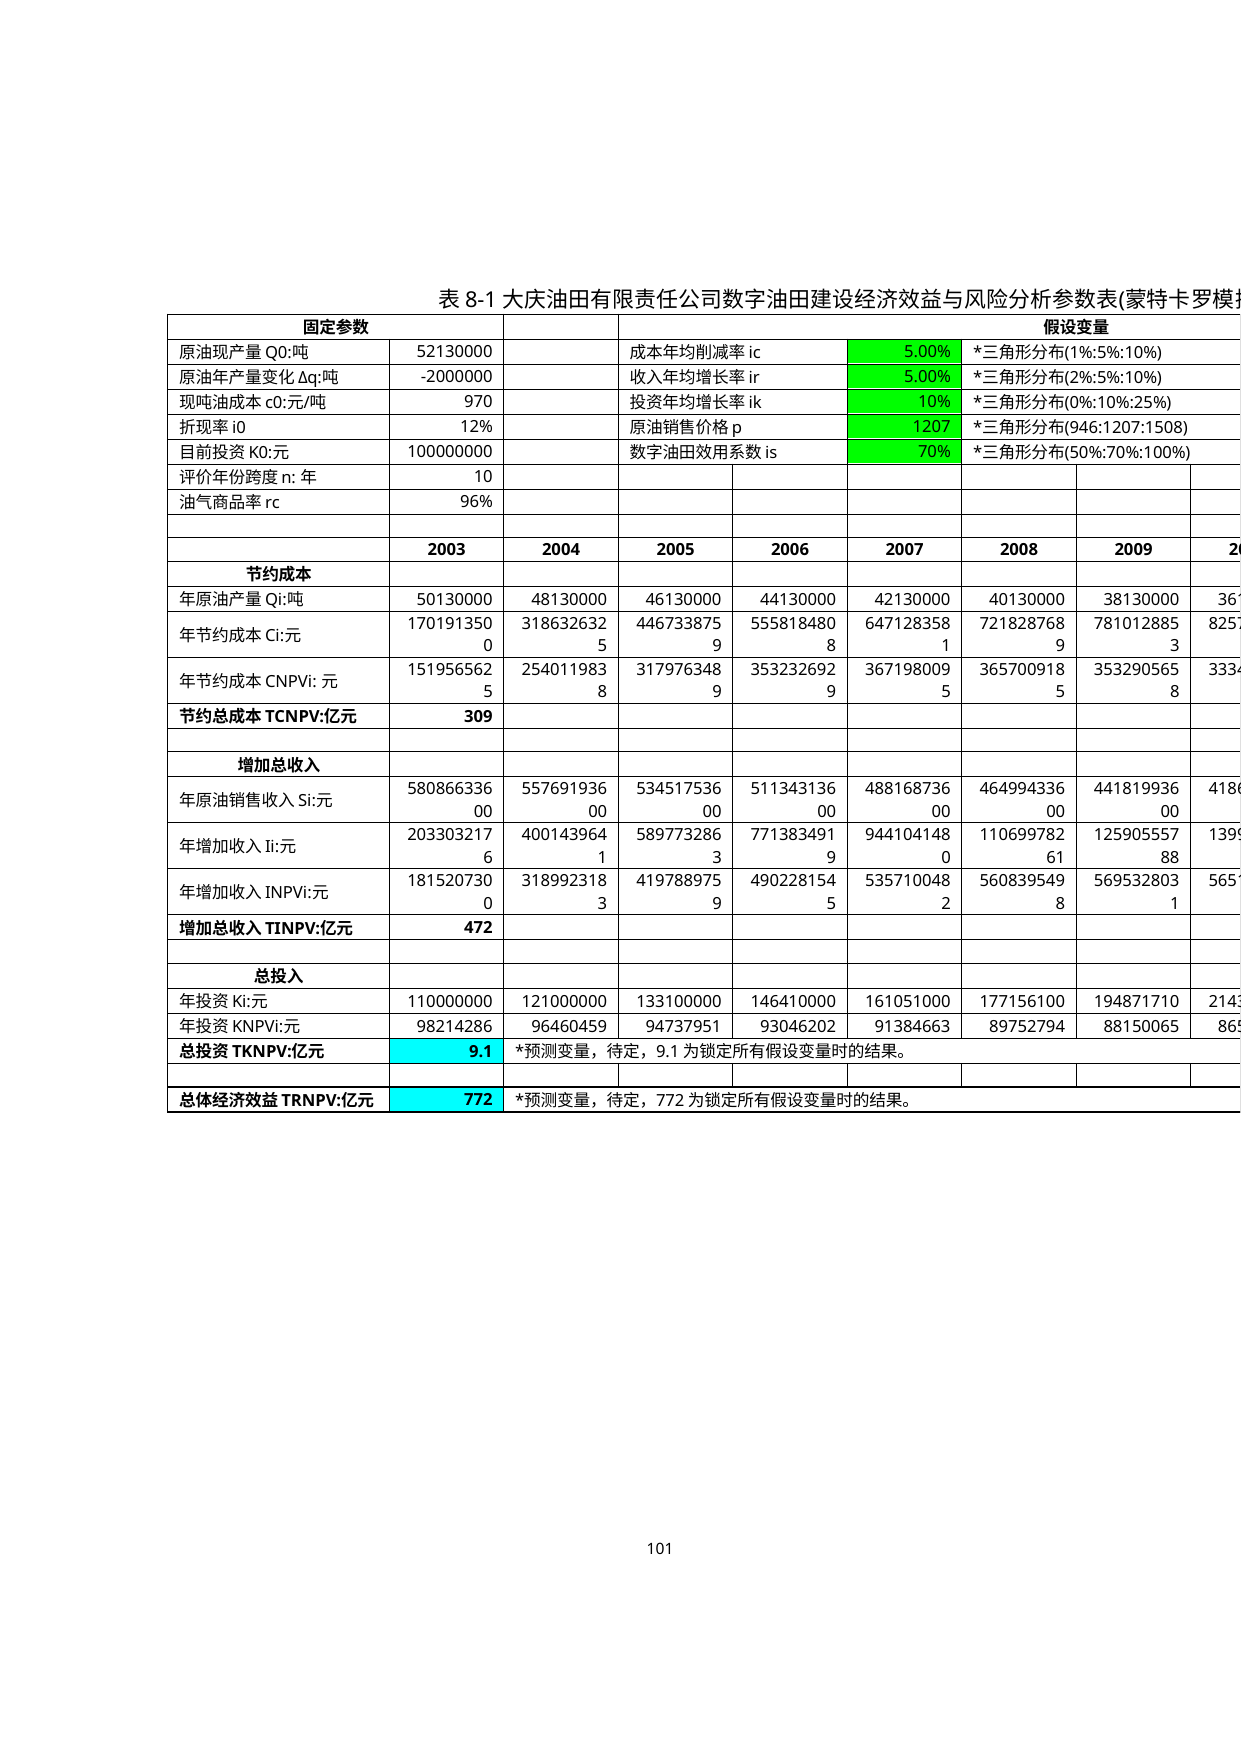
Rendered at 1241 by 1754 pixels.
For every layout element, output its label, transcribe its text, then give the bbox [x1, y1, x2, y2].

table_cell [1191, 915, 1240, 939]
table_cell [962, 915, 1076, 939]
table_cell [504, 415, 618, 438]
table_cell 油气商品率rc [168, 490, 389, 513]
table_cell *三角形分布(50%:70%:100%) [962, 440, 1240, 463]
table_cell [1077, 562, 1190, 586]
table_cell 50130000 [390, 587, 503, 611]
table_cell [1191, 515, 1240, 537]
table_cell 177156100 [962, 989, 1076, 1013]
table_cell [390, 940, 503, 963]
table_cell 88150065 [1077, 1014, 1190, 1038]
table_cell 增加总收入 [168, 752, 389, 776]
table_cell [848, 964, 961, 988]
table_cell [619, 562, 732, 586]
table_cell 2006 [733, 538, 847, 561]
table_cell 5.00% [848, 340, 961, 363]
table_cell [504, 315, 618, 338]
table_cell 7218287689 [962, 612, 1076, 657]
table_cell [504, 729, 618, 751]
table_cell 96% [390, 490, 503, 513]
table_cell 年投资KNPVi:元 [168, 1014, 389, 1038]
table_cell 投资年均增长率ik [619, 390, 847, 413]
table_cell [962, 729, 1076, 751]
table_cell 10% [848, 390, 961, 413]
table_cell [733, 729, 847, 751]
table_cell 42130000 [848, 587, 961, 611]
table_cell [1191, 562, 1240, 586]
table_cell [390, 752, 503, 776]
table_cell [168, 515, 389, 537]
table_cell 节约总成本TCNPV:亿元 [168, 704, 389, 728]
table_cell 5651102345 [1191, 869, 1240, 914]
table_cell 总投入 [168, 964, 389, 988]
table_cell 5558184808 [733, 612, 847, 657]
table_cell [848, 515, 961, 537]
table_cell 增加总收入TINPV:亿元 [168, 915, 389, 939]
table_cell 2005 [619, 538, 732, 561]
table_cell 4197889759 [619, 869, 732, 914]
table_cell [733, 562, 847, 586]
table_cell 3532905658 [1077, 658, 1190, 703]
table_cell 70% [848, 440, 961, 463]
table_cell 96460459 [504, 1014, 618, 1038]
table_cell [168, 1064, 389, 1086]
table_cell [848, 752, 961, 776]
table_cell [962, 465, 1076, 488]
table_cell 3189923183 [504, 869, 618, 914]
table_cell [390, 729, 503, 751]
table_cell 53451753600 [619, 777, 732, 822]
table_cell 年节约成本Ci:元 [168, 612, 389, 657]
table_cell [504, 365, 618, 388]
table_cell [390, 964, 503, 988]
table_cell 2010 [1191, 538, 1240, 561]
table_cell [390, 1064, 503, 1086]
table_cell 9.1 [390, 1039, 503, 1063]
table_cell 7713834919 [733, 823, 847, 868]
table_cell 110000000 [390, 989, 503, 1013]
table_cell [733, 752, 847, 776]
table_cell 现吨油成本c0:元/吨 [168, 390, 389, 413]
table_cell [733, 915, 847, 939]
table_cell 133100000 [619, 989, 732, 1013]
table_cell [619, 465, 732, 488]
table_cell [504, 562, 618, 586]
table_cell [504, 340, 618, 363]
table_cell 4467338759 [619, 612, 732, 657]
table_cell [168, 538, 389, 561]
table_cell 假设变量 [619, 315, 1240, 338]
table_cell 2009 [1077, 538, 1190, 561]
table_cell 58086633600 [390, 777, 503, 822]
table_cell [962, 490, 1076, 513]
table_cell [619, 729, 732, 751]
table_cell [1077, 752, 1190, 776]
table_cell 41864553600 [1191, 777, 1240, 822]
table_cell 1207 [848, 415, 961, 438]
table_cell [619, 515, 732, 537]
table_cell 309 [390, 704, 503, 728]
table_cell [848, 1064, 961, 1086]
table_cell [848, 562, 961, 586]
table_cell [848, 490, 961, 513]
table_cell [619, 752, 732, 776]
table_cell [504, 704, 618, 728]
table_cell [1077, 1064, 1190, 1086]
table_cell 121000000 [504, 989, 618, 1013]
table_cell [962, 1064, 1076, 1086]
table_cell [1077, 940, 1190, 963]
table_cell [168, 940, 389, 963]
table_cell [619, 490, 732, 513]
table_cell [962, 752, 1076, 776]
table_cell 总体经济效益TRNPV:亿元 [168, 1088, 389, 1111]
table_cell 2008 [962, 538, 1076, 561]
table_cell [504, 390, 618, 413]
table_cell [504, 752, 618, 776]
table_cell [848, 704, 961, 728]
table_cell 214358881 [1191, 989, 1240, 1013]
table_cell [1191, 940, 1240, 963]
table_cell [168, 729, 389, 751]
table_cell 2033032176 [390, 823, 503, 868]
table_cell 3186326325 [504, 612, 618, 657]
table_cell 5.00% [848, 365, 961, 388]
table_cell 3671980095 [848, 658, 961, 703]
table_cell 12% [390, 415, 503, 438]
table_cell 年原油销售收入Si:元 [168, 777, 389, 822]
table_cell [733, 490, 847, 513]
table_cell 93046202 [733, 1014, 847, 1038]
table_cell *预测变量，待定，9.1为锁定所有假设变量时的结果。 [504, 1039, 1240, 1063]
table_cell 48130000 [504, 587, 618, 611]
table_cell 数字油田效用系数is [619, 440, 847, 463]
table_cell 40130000 [962, 587, 1076, 611]
table_cell [1077, 515, 1190, 537]
table_cell 原油现产量Q0:吨 [168, 340, 389, 363]
table_cell 772 [390, 1088, 503, 1111]
table_cell [390, 515, 503, 537]
table_cell [504, 940, 618, 963]
table_cell [619, 1064, 732, 1086]
table_cell 46130000 [619, 587, 732, 611]
table_cell 1519565625 [390, 658, 503, 703]
table_cell 总投资TKNPV:亿元 [168, 1039, 389, 1063]
table_cell [733, 704, 847, 728]
table_cell [1077, 465, 1190, 488]
table_cell 固定参数 [168, 315, 503, 338]
table_cell [733, 964, 847, 988]
table_cell [1191, 729, 1240, 751]
table_header 表8-1 大庆油田有限责任公司数字油田建设经济效益与风险分析参数表(蒙特卡罗模拟) [168, 237, 1240, 313]
table_cell [390, 562, 503, 586]
table_cell 7810128853 [1077, 612, 1190, 657]
table_cell 9441041480 [848, 823, 961, 868]
table_cell 5695328031 [1077, 869, 1190, 914]
table_cell [619, 940, 732, 963]
table_cell 3657009185 [962, 658, 1076, 703]
table_cell 年增加收入INPVi:元 [168, 869, 389, 914]
table_cell 4001439641 [504, 823, 618, 868]
table_cell [962, 964, 1076, 988]
table_cell 节约成本 [168, 562, 389, 586]
table_cell [848, 729, 961, 751]
table_cell 3334888392 [1191, 658, 1240, 703]
table_cell 52130000 [390, 340, 503, 363]
table_cell 年节约成本CNPVi: 元 [168, 658, 389, 703]
table_cell [1077, 704, 1190, 728]
table_cell 2540119838 [504, 658, 618, 703]
table_cell 6471283581 [848, 612, 961, 657]
table_cell 折现率i0 [168, 415, 389, 438]
table_cell 评价年份跨度n: 年 [168, 465, 389, 488]
table_cell 98214286 [390, 1014, 503, 1038]
table_cell 5608395498 [962, 869, 1076, 914]
table_cell [504, 964, 618, 988]
table_cell [1191, 465, 1240, 488]
table_cell [504, 465, 618, 488]
table_cell [1077, 915, 1190, 939]
table_cell 11069978261 [962, 823, 1076, 868]
table_cell 55769193600 [504, 777, 618, 822]
table_cell *三角形分布(0%:10%:25%) [962, 390, 1240, 413]
table_cell 成本年均削减率ic [619, 340, 847, 363]
table_cell 89752794 [962, 1014, 1076, 1038]
table_cell [504, 440, 618, 463]
table_cell [962, 562, 1076, 586]
table_cell *三角形分布(1%:5%:10%) [962, 340, 1240, 363]
table_cell 146410000 [733, 989, 847, 1013]
table_cell 36130000 [1191, 587, 1240, 611]
table_cell [1077, 490, 1190, 513]
table_cell [619, 915, 732, 939]
table_cell 2003 [390, 538, 503, 561]
table_cell 原油销售价格p [619, 415, 847, 438]
table_cell 48816873600 [848, 777, 961, 822]
table_cell 970 [390, 390, 503, 413]
table_cell [1077, 729, 1190, 751]
table_cell 46499433600 [962, 777, 1076, 822]
table_cell 收入年均增长率ir [619, 365, 847, 388]
table_cell 3179763489 [619, 658, 732, 703]
table_cell [1191, 1064, 1240, 1086]
table_cell [733, 1064, 847, 1086]
table_cell 13991921313 [1191, 823, 1240, 868]
table_cell 8257060856 [1191, 612, 1240, 657]
table_cell 194871710 [1077, 989, 1190, 1013]
table_cell [1191, 490, 1240, 513]
table_cell [1191, 752, 1240, 776]
table_cell 目前投资K0:元 [168, 440, 389, 463]
table_cell 44181993600 [1077, 777, 1190, 822]
table_cell [1191, 704, 1240, 728]
table_cell 51134313600 [733, 777, 847, 822]
table_cell -2000000 [390, 365, 503, 388]
table_cell 1701913500 [390, 612, 503, 657]
table_cell 1815207300 [390, 869, 503, 914]
table_cell 2007 [848, 538, 961, 561]
table_cell [733, 515, 847, 537]
table_cell [848, 915, 961, 939]
table_cell [504, 515, 618, 537]
table_cell 10 [390, 465, 503, 488]
table_cell [619, 704, 732, 728]
table_cell *预测变量，待定，772为锁定所有假设变量时的结果。 [504, 1088, 1240, 1111]
table_cell 4902281545 [733, 869, 847, 914]
table_cell [733, 465, 847, 488]
table_cell 91384663 [848, 1014, 961, 1038]
table_cell [848, 465, 961, 488]
table_cell 38130000 [1077, 587, 1190, 611]
table_cell [962, 704, 1076, 728]
table_cell 86575957 [1191, 1014, 1240, 1038]
table_cell *三角形分布(946:1207:1508) [962, 415, 1240, 438]
table_cell 44130000 [733, 587, 847, 611]
table_cell 5897732863 [619, 823, 732, 868]
table_cell [504, 490, 618, 513]
table_cell [619, 964, 732, 988]
table_cell 年增加收入Ii:元 [168, 823, 389, 868]
table_cell [1191, 964, 1240, 988]
table_cell 3532326929 [733, 658, 847, 703]
table_cell [504, 1064, 618, 1086]
table_cell 94737951 [619, 1014, 732, 1038]
table_cell [962, 940, 1076, 963]
table_cell 年原油产量Qi:吨 [168, 587, 389, 611]
table_cell 472 [390, 915, 503, 939]
table_cell 原油年产量变化Δq:吨 [168, 365, 389, 388]
table_cell 年投资Ki:元 [168, 989, 389, 1013]
table_cell 5357100482 [848, 869, 961, 914]
table_cell [733, 940, 847, 963]
table_cell 2004 [504, 538, 618, 561]
table_cell 161051000 [848, 989, 961, 1013]
table_cell [962, 515, 1076, 537]
table_cell *三角形分布(2%:5%:10%) [962, 365, 1240, 388]
table_cell [504, 915, 618, 939]
table_cell [848, 940, 961, 963]
table_cell 12590555788 [1077, 823, 1190, 868]
table_cell 100000000 [390, 440, 503, 463]
table_cell [1077, 964, 1190, 988]
